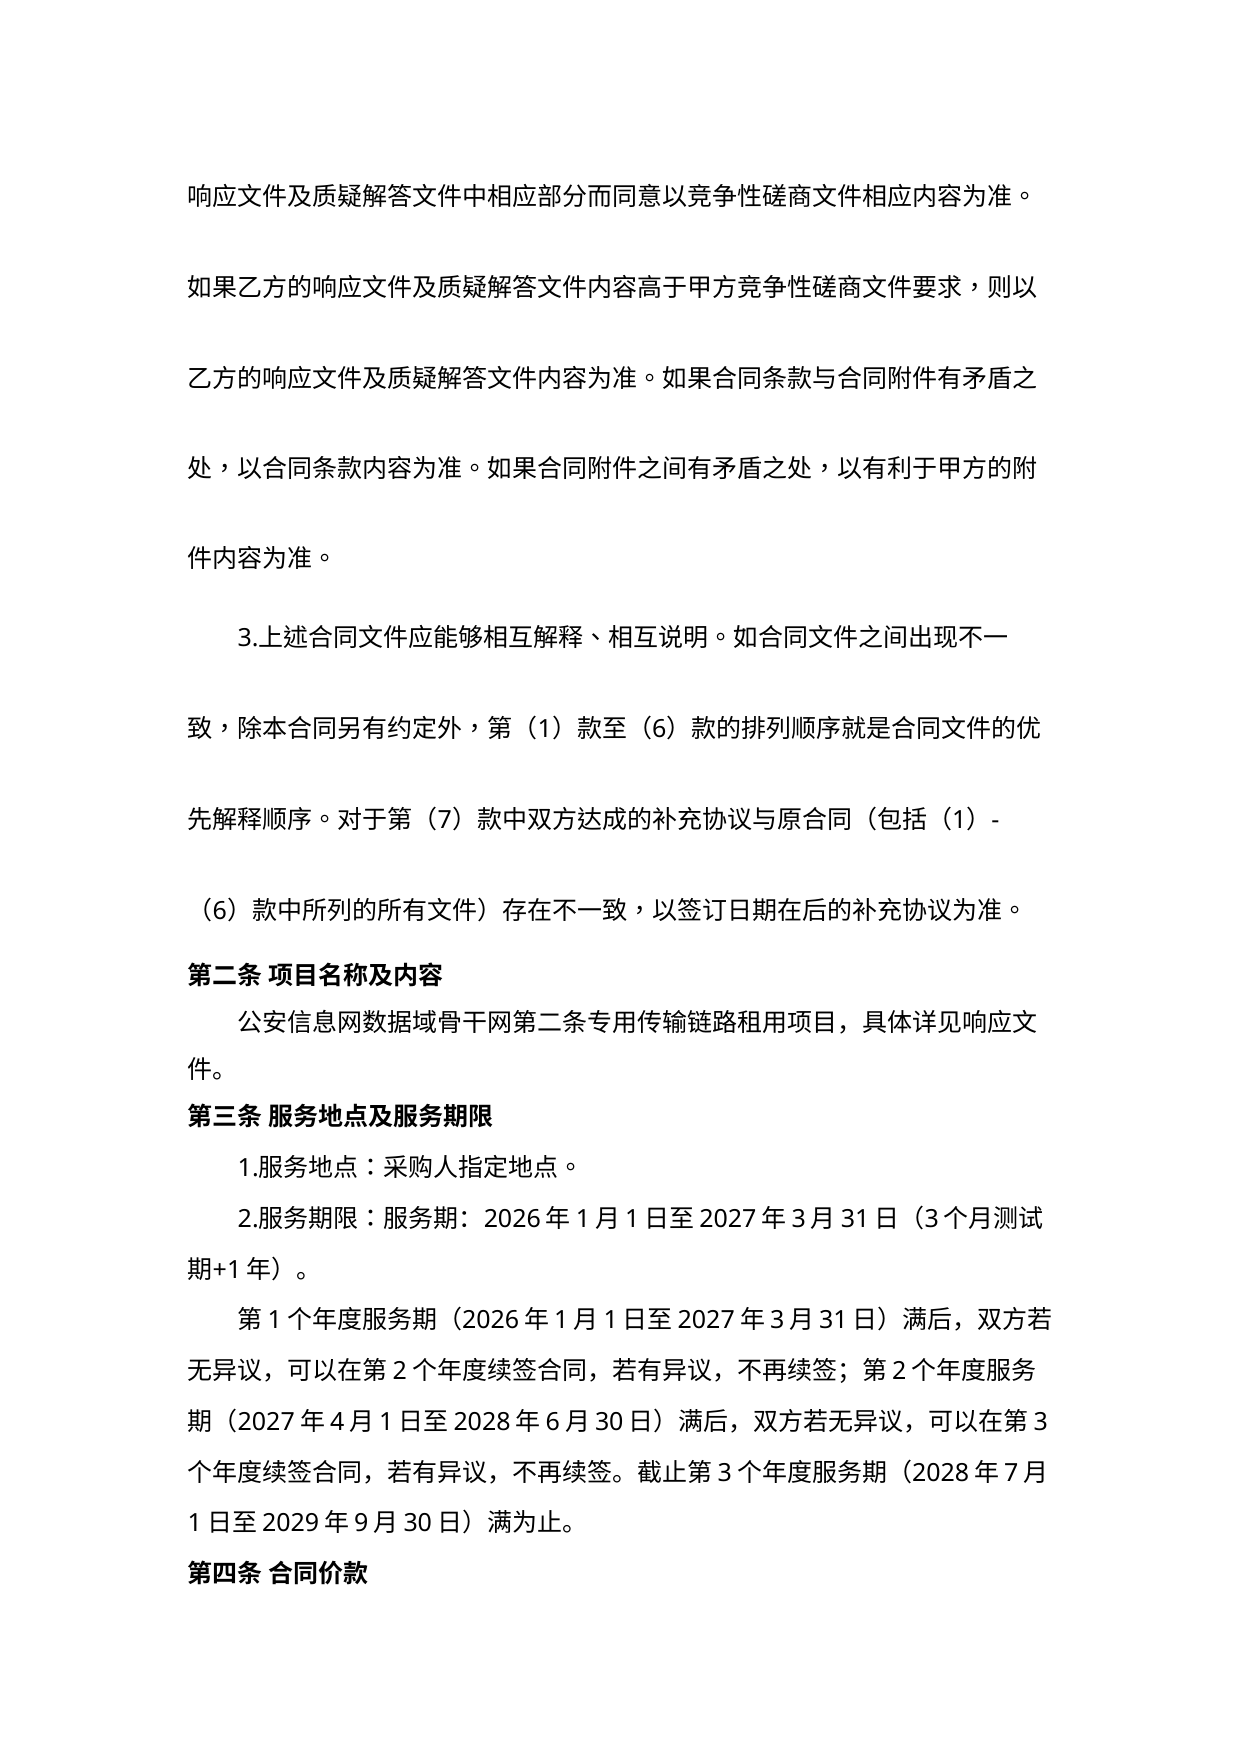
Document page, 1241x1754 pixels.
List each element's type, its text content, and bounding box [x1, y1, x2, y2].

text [187, 162, 1053, 591]
text 2.服务期限：服务期：2026年1月1日至2027年3月31日（3个月测试期+1年）。 [187, 1198, 1053, 1285]
text 第二条 项目名称及内容 [187, 956, 1053, 992]
text 3.上述合同文件应能够相互解释、相互说明。如合同文件之间出现不一致，除本合同另有约定外，第（1）款至（6）款的排列顺序就是合同文件的优先解释顺序。对于第（7）款中双方达成的补充协议与原合同（包括（1）-（6）款中所列的所有文件）存在不一致，以签订日期在后的补充协议为准。 [187, 604, 1053, 942]
text 第四条 合同价款 [187, 1553, 1053, 1590]
text 公安信息网数据域骨干网第二条专用传输链路租用项目，具体详见响应文件。 [187, 1003, 1053, 1086]
text 第三条 服务地点及服务期限 [187, 1097, 1053, 1133]
text 第1个年度服务期（2026年1月1日至2027年3月31日）满后，双方若无异议，可以在第2个年度续签合同，若有异议，不再续签；第2个年度服务期（2027年4月1日至2028年6月30日）满后，双方若无异议，可以在第3个年度续签合同，若有异议，不再续签。截止第3个年度服务期（2028年7月1日至2029年9月30日）满为止。 [187, 1300, 1053, 1539]
text 1.服务地点：采购人指定地点。 [187, 1148, 1053, 1184]
